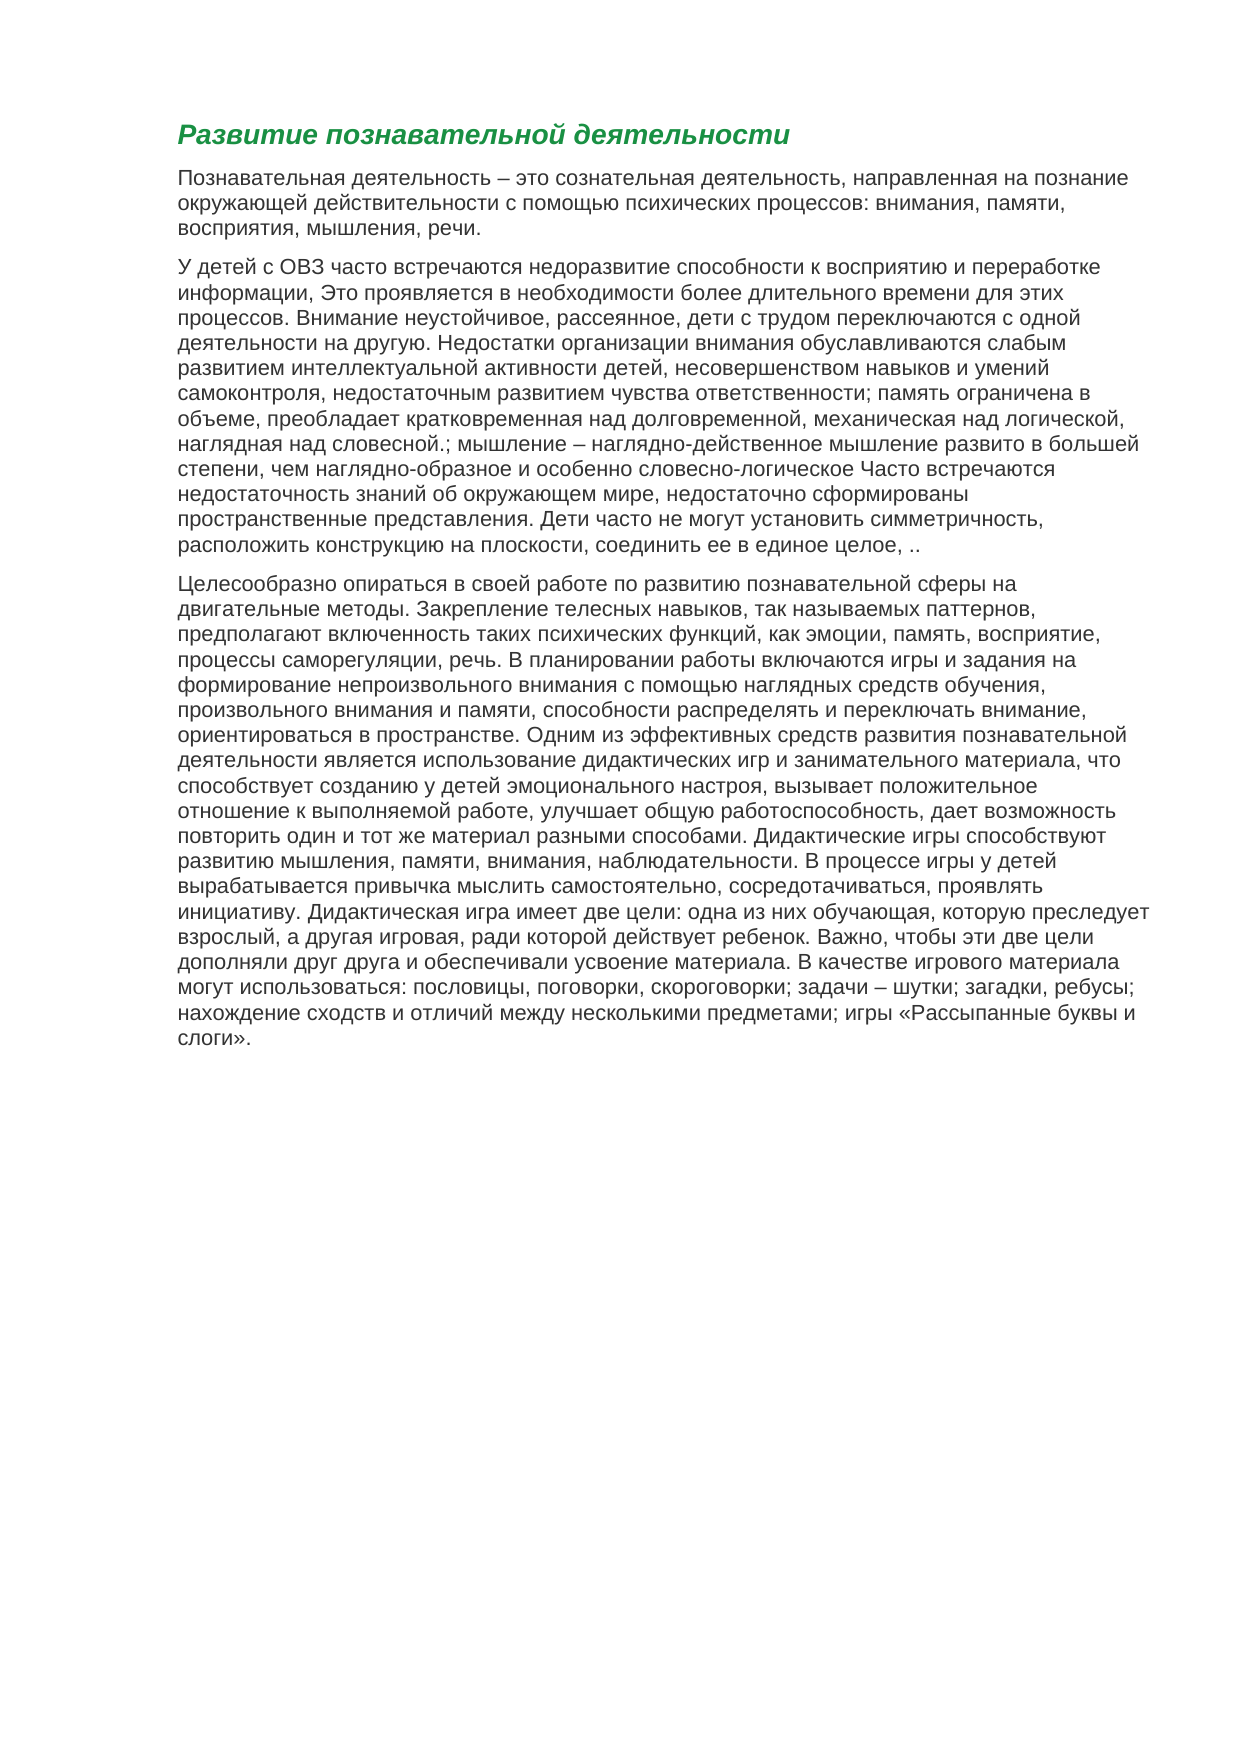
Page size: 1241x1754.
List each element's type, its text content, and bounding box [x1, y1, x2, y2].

text Целесообразно опираться в своей работе по развитию познавательной сферы на двигательные методы. Закрепление телесных навыков, так называемых паттернов, предполагают включенность таких психических функций, как эмоции, память, восприятие, процессы саморегуляции, речь. В планировании работы включаются игры и задания на формирование непроизвольного внимания с помощью наглядных средств обучения, произвольного внимания и памяти, способности распределять и переключать внимание, ориентироваться в пространстве. Одним из эффективных средств развития познавательной деятельности является использование дидактических игр и занимательного материала, что способствует созданию у детей эмоционального настроя, вызывает положительное отношение к выполняемой работе, улучшает общую работоспособность, дает возможность повторить один и тот же материал разными способами. Дидактические игры способствуют развитию мышления, памяти, внимания, наблюдательности. В процессе игры у детей вырабатывается привычка мыслить самостоятельно, сосредотачиваться, проявлять инициативу. Дидактическая игра имеет две цели: одна из них обучающая, которую преследует взрослый, а другая игровая, ради которой действует ребенок. Важно, чтобы эти две цели дополняли друг друга и обеспечивали усвоение материала. В качестве игрового материала могут использоваться: пословицы, поговорки, скороговорки; задачи – шутки; загадки, ребусы; нахождение сходств и отличий между несколькими предметами; игры «Рассыпанные буквы и слоги». [177, 571, 1152, 1050]
text У детей с ОВЗ часто встречаются недоразвитие способности к восприятию и переработке информации, Это проявляется в необходимости более длительного времени для этих процессов. Внимание неустойчивое, рассеянное, дети с трудом переключаются с одной деятельности на другую. Недостатки организации внимания обуславливаются слабым развитием интеллектуальной активности детей, несовершенством навыков и умений самоконтроля, недостаточным развитием чувства ответственности; память ограничена в объеме, преобладает кратковременная над долговременной, механическая над логической, наглядная над словесной.; мышление – наглядно-действенное мышление развито в большей степени, чем наглядно-образное и особенно словесно-логическое Часто встречаются недостаточность знаний об окружающем мире, недостаточно сформированы пространственные представления. Дети часто не могут установить симметричность, расположить конструкцию на плоскости, соединить ее в единое целое, .. [177, 254, 1152, 557]
text Познавательная деятельность – это сознательная деятельность, направленная на познание окружающей действительности с помощью психических процессов: внимания, памяти, восприятия, мышления, речи. [177, 164, 1152, 240]
text Развитие познавательной деятельности [177, 118, 1152, 151]
